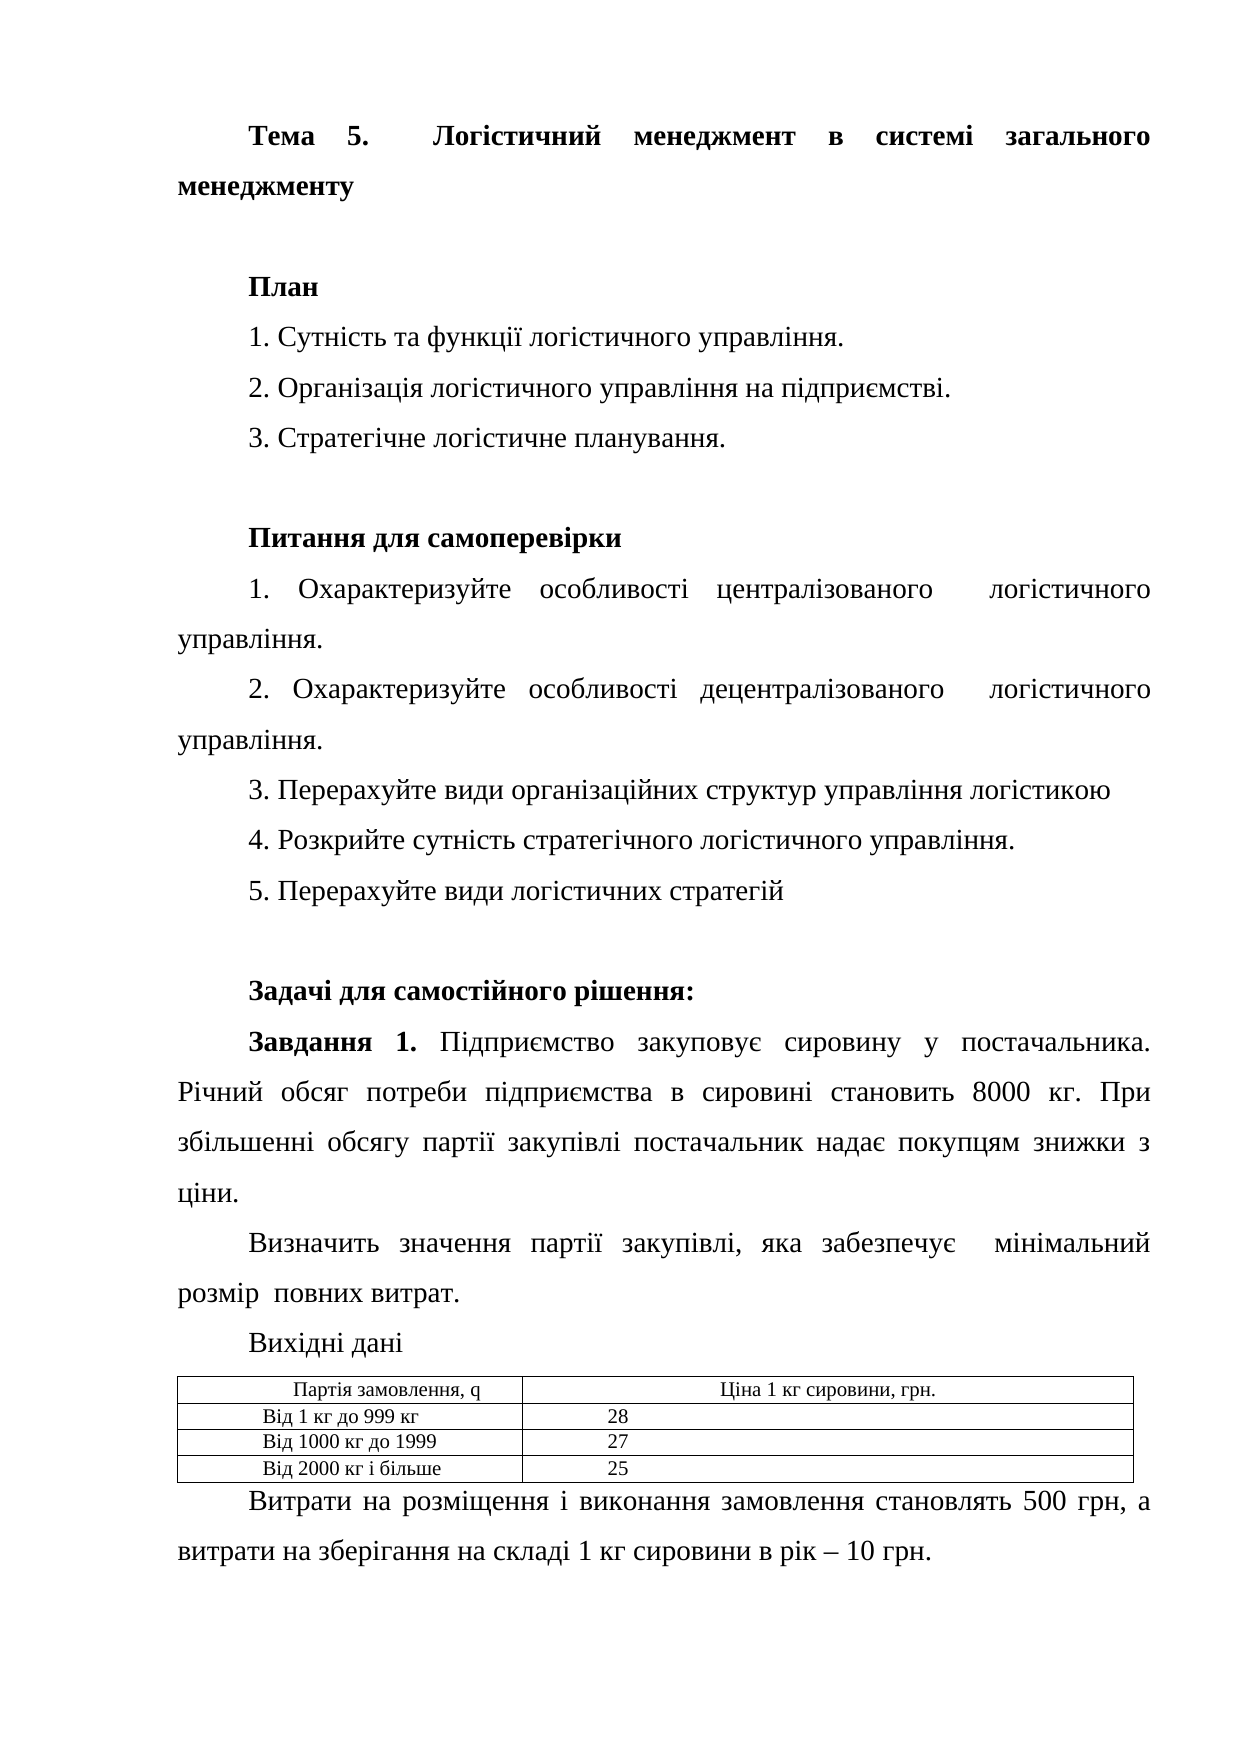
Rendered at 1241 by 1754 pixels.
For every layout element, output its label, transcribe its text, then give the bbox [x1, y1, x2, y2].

text 1. Сутність та функції логістичного управління. [177, 319, 1152, 353]
text 3. Стратегічне логістичне планування. [177, 420, 1152, 453]
text 2. Охарактеризуйте особливості децентралізованого логістичного управління. [177, 672, 1152, 755]
table_cell 25 [523, 1456, 1133, 1482]
text 4. Розкрийте сутність стратегічного логістичного управління. [177, 822, 1152, 856]
text Задачі для самостійного рішення: [177, 973, 1152, 1007]
text 3. Перерахуйте види організаційних структур управління логістикою [177, 772, 1152, 806]
table_header Партія замовлення, q [178, 1377, 522, 1403]
text 1. Охарактеризуйте особливості централізованого логістичного управління. [177, 571, 1152, 655]
table_cell Від до 1999 [178, 1430, 522, 1455]
text Завдання 1. Підприємство закуповує сировину у постачальника. Річний обсяг потреби підприємства в сировині становить . При збільшенні обсягу партії закупівлі постачальник надає покупцям знижки з ціни. [177, 1024, 1152, 1208]
text Тема 5. Логістичний менеджмент в системі загального менеджменту [177, 118, 1152, 202]
text Питання для самоперевірки [177, 521, 1152, 554]
table_cell Від до [178, 1404, 522, 1428]
text Вихідні дані [177, 1326, 1152, 1359]
table_header Ціна сировини, грн. [523, 1377, 1133, 1403]
text Визначить значення партії закупівлі, яка забезпечує мінімальний розмір повних витрат. [177, 1225, 1152, 1309]
table_cell 27 [523, 1430, 1133, 1455]
text Витрати на розміщення і виконання замовлення становлять 500 грн, а витрати на зберігання на складі сировини в рік – 10 грн. [177, 1483, 1152, 1567]
text План [177, 269, 1152, 303]
table_cell 28 [523, 1404, 1133, 1428]
text 5. Перерахуйте види логістичних стратегій [177, 873, 1152, 906]
table_cell Від і більше [178, 1456, 522, 1482]
text 2. Організація логістичного управління на підприємстві. [177, 370, 1152, 403]
